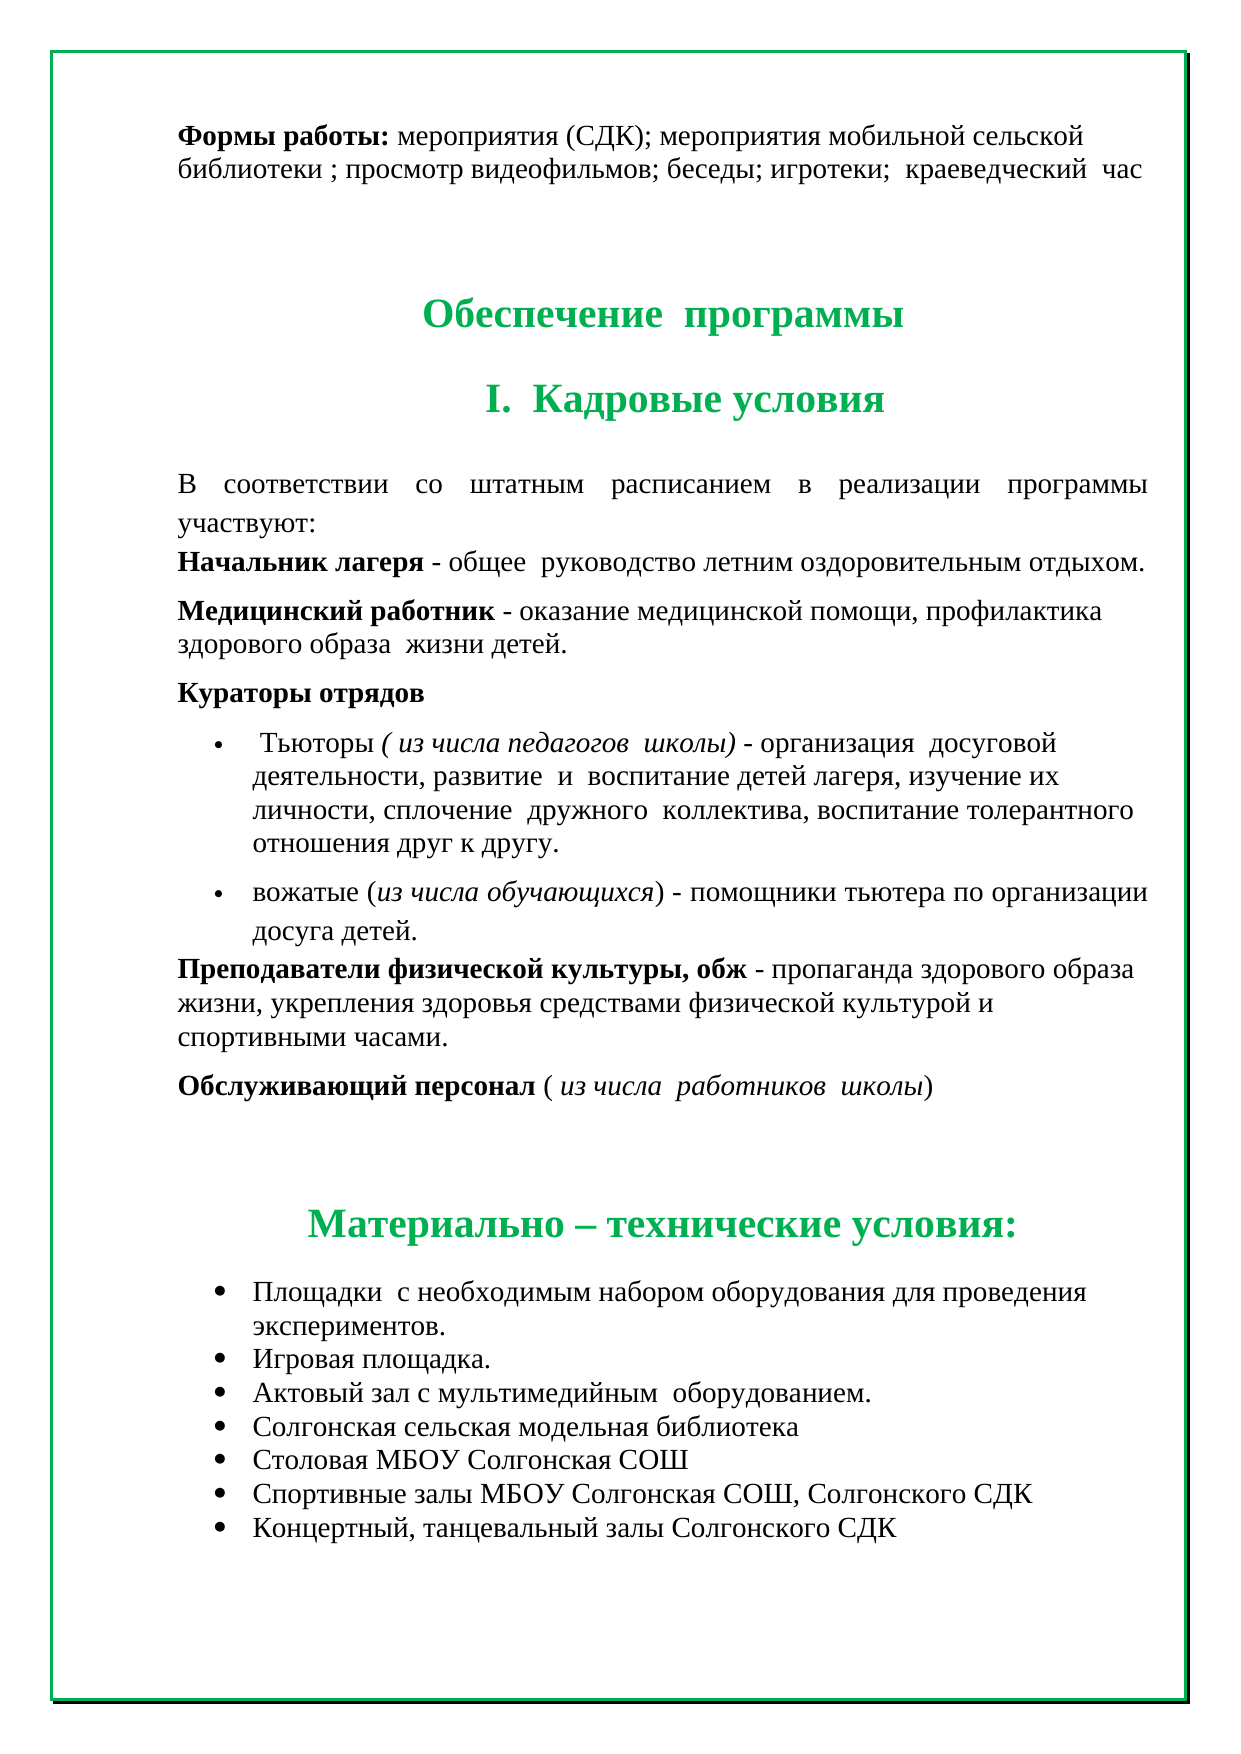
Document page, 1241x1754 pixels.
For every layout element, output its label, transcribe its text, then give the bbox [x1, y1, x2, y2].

list Тьюторы ( из числа педагогов школы) - организация досуговой деятельности, развитие и воспитание детей лагеря, изучение их личности, сплочение дружного коллектива, воспитание толерантного отношения друг к другу. [215, 725, 1148, 859]
list Игровая площадка. [215, 1341, 1148, 1375]
text Обслуживающий персонал ( из числа работников школы) [177, 1068, 1148, 1101]
list Площадки с необходимым набором оборудования для проведения экспериментов. [215, 1274, 1148, 1341]
list Столовая МБОУ Солгонская СОШ [215, 1442, 1148, 1476]
list Спортивные залы МБОУ Солгонская СОШ, Солгонского СДК [215, 1476, 1148, 1510]
list Актовый зал с мультимедийным оборудованием. [215, 1375, 1148, 1409]
list Солгонская сельская модельная библиотека [215, 1409, 1148, 1442]
text Обеспечение программы [177, 289, 1148, 337]
text Материально – технические условия: [177, 1198, 1148, 1246]
text І. Кадровые условия [222, 373, 1148, 421]
text Начальник лагеря - общее руководство летним оздоровительным отдыхом. [177, 544, 1148, 577]
text Медицинский работник - оказание медицинской помощи, профилактика здорового образа жизни детей. [177, 593, 1148, 660]
list Концертный, танцевальный залы Солгонского СДК [215, 1510, 1148, 1543]
text Формы работы: мероприятия (СДК); мероприятия мобильной сельской библиотеки ; просмотр видеофильмов; беседы; игротеки; краеведческий час [177, 118, 1148, 185]
text Кураторы отрядов [177, 676, 1148, 709]
text Преподаватели физической культуры, обж - пропаганда здорового образа жизни, укрепления здоровья средствами физической культурой и спортивными часами. [177, 952, 1148, 1052]
text В соответствии со штатным расписанием в реализации программы участвуют: [177, 467, 1148, 539]
list вожатые (из числа обучающихся) - помощники тьютера по организации досуга детей. [215, 874, 1148, 947]
